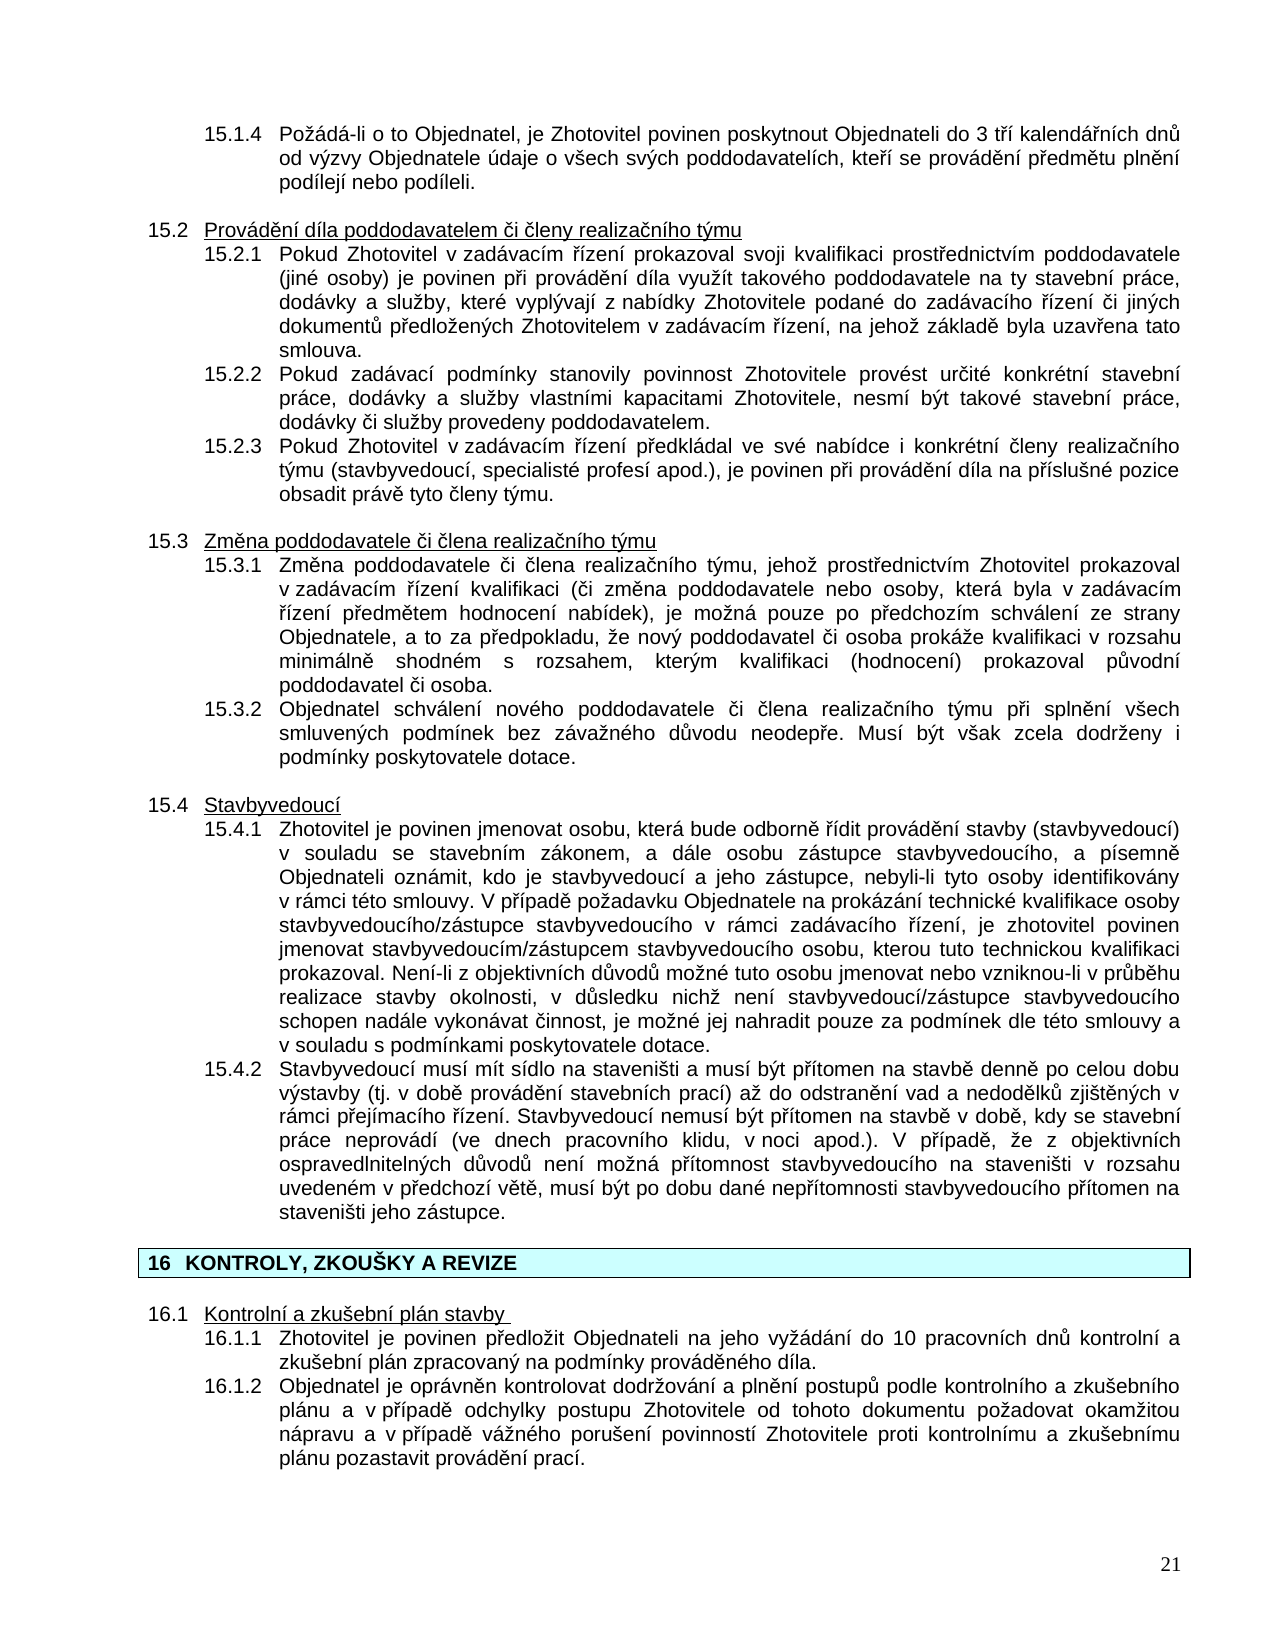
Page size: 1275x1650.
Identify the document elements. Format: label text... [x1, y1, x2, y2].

list Pokud Zhotovitel v zadávacím řízení prokazoval svoji kvalifikaci prostřednictvím poddodavatele (jiné osoby) je povinen při provádění díla využít takového poddodavatele na ty stavební práce, dodávky a služby, které vyplývají z nabídky Zhotovitele podané do zadávacího řízení či jiných dokumentů předložených Zhotovitelem v zadávacím řízení, na jehož základě byla uzavřena tato smlouva. [204, 242, 1181, 362]
list Zhotovitel je povinen předložit Objednateli na jeho vyžádání do 10 pracovních dnů kontrolní a zkušební plán zpracovaný na podmínky prováděného díla. [204, 1326, 1181, 1374]
list Kontroly, zkoušky a revize [139, 1249, 1189, 1277]
list Objednatel schválení nového poddodavatele či člena realizačního týmu při splnění všech smluvených podmínek bez závažného důvodu neodepře. Musí být však zcela dodrženy i podmínky poskytovatele dotace. [204, 697, 1181, 769]
list Stavbyvedoucí [148, 793, 1181, 817]
list Zhotovitel je povinen jmenovat osobu, která bude odborně řídit provádění stavby (stavbyvedoucí) v souladu se stavebním zákonem, a dále osobu zástupce stavbyvedoucího, a písemně Objednateli oznámit, kdo je stavbyvedoucí a jeho zástupce, nebyli-li tyto osoby identifikovány v rámci této smlouvy. V případě požadavku Objednatele na prokázání technické kvalifikace osoby stavbyvedoucího/zástupce stavbyvedoucího v rámci zadávacího řízení, je zhotovitel povinen jmenovat stavbyvedoucím/zástupcem stavbyvedoucího osobu, kterou tuto technickou kvalifikaci prokazoval. Není-li z objektivních důvodů možné tuto osobu jmenovat nebo vzniknou-li v průběhu realizace stavby okolnosti, v důsledku nichž není stavbyvedoucí/zástupce stavbyvedoucího schopen nadále vykonávat činnost, je možné jej nahradit pouze za podmínek dle této smlouvy a v souladu s podmínkami poskytovatele dotace. [204, 817, 1181, 1056]
list Změna poddodavatele či člena realizačního týmu [148, 529, 1181, 553]
list Provádění díla poddodavatelem či členy realizačního týmu [148, 218, 1181, 242]
list Stavbyvedoucí musí mít sídlo na staveništi a musí být přítomen na stavbě denně po celou dobu výstavby (tj. v době provádění stavebních prací) až do odstranění vad a nedodělků zjištěných v rámci přejímacího řízení. Stavbyvedoucí nemusí být přítomen na stavbě v době, kdy se stavební práce neprovádí (ve dnech pracovního klidu, v noci apod.). V případě, že z objektivních ospravedlnitelných důvodů není možná přítomnost stavbyvedoucího na staveništi v rozsahu uvedeném v předchozí větě, musí být po dobu dané nepřítomnosti stavbyvedoucího přítomen na staveništi jeho zástupce. [204, 1056, 1181, 1224]
list Požádá-li o to Objednatel, je Zhotovitel povinen poskytnout Objednateli do 3 tří kalendářních dnů od výzvy Objednatele údaje o všech svých poddodavatelích, kteří se provádění předmětu plnění podílejí nebo podíleli. [204, 122, 1181, 194]
list Změna poddodavatele či člena realizačního týmu, jehož prostřednictvím Zhotovitel prokazoval v zadávacím řízení kvalifikaci (či změna poddodavatele nebo osoby, která byla v zadávacím řízení předmětem hodnocení nabídek), je možná pouze po předchozím schválení ze strany Objednatele, a to za předpokladu, že nový poddodavatel či osoba prokáže kvalifikaci v rozsahu minimálně shodném s rozsahem, kterým kvalifikaci (hodnocení) prokazoval původní poddodavatel či osoba. [204, 553, 1181, 697]
list Pokud Zhotovitel v zadávacím řízení předkládal ve své nabídce i konkrétní členy realizačního týmu (stavbyvedoucí, specialisté profesí apod.), je povinen při provádění díla na příslušné pozice obsadit právě tyto členy týmu. [204, 433, 1181, 505]
list Pokud zadávací podmínky stanovily povinnost Zhotovitele provést určité konkrétní stavební práce, dodávky a služby vlastními kapacitami Zhotovitele, nesmí být takové stavební práce, dodávky či služby provedeny poddodavatelem. [204, 362, 1181, 433]
list Objednatel je oprávněn kontrolovat dodržování a plnění postupů podle kontrolního a zkušebního plánu a v případě odchylky postupu Zhotovitele od tohoto dokumentu požadovat okamžitou nápravu a v případě vážného porušení povinností Zhotovitele proti kontrolnímu a zkušebnímu plánu pozastavit provádění prací. [204, 1374, 1181, 1470]
list Kontrolní a zkušební plán stavby [148, 1302, 1181, 1326]
